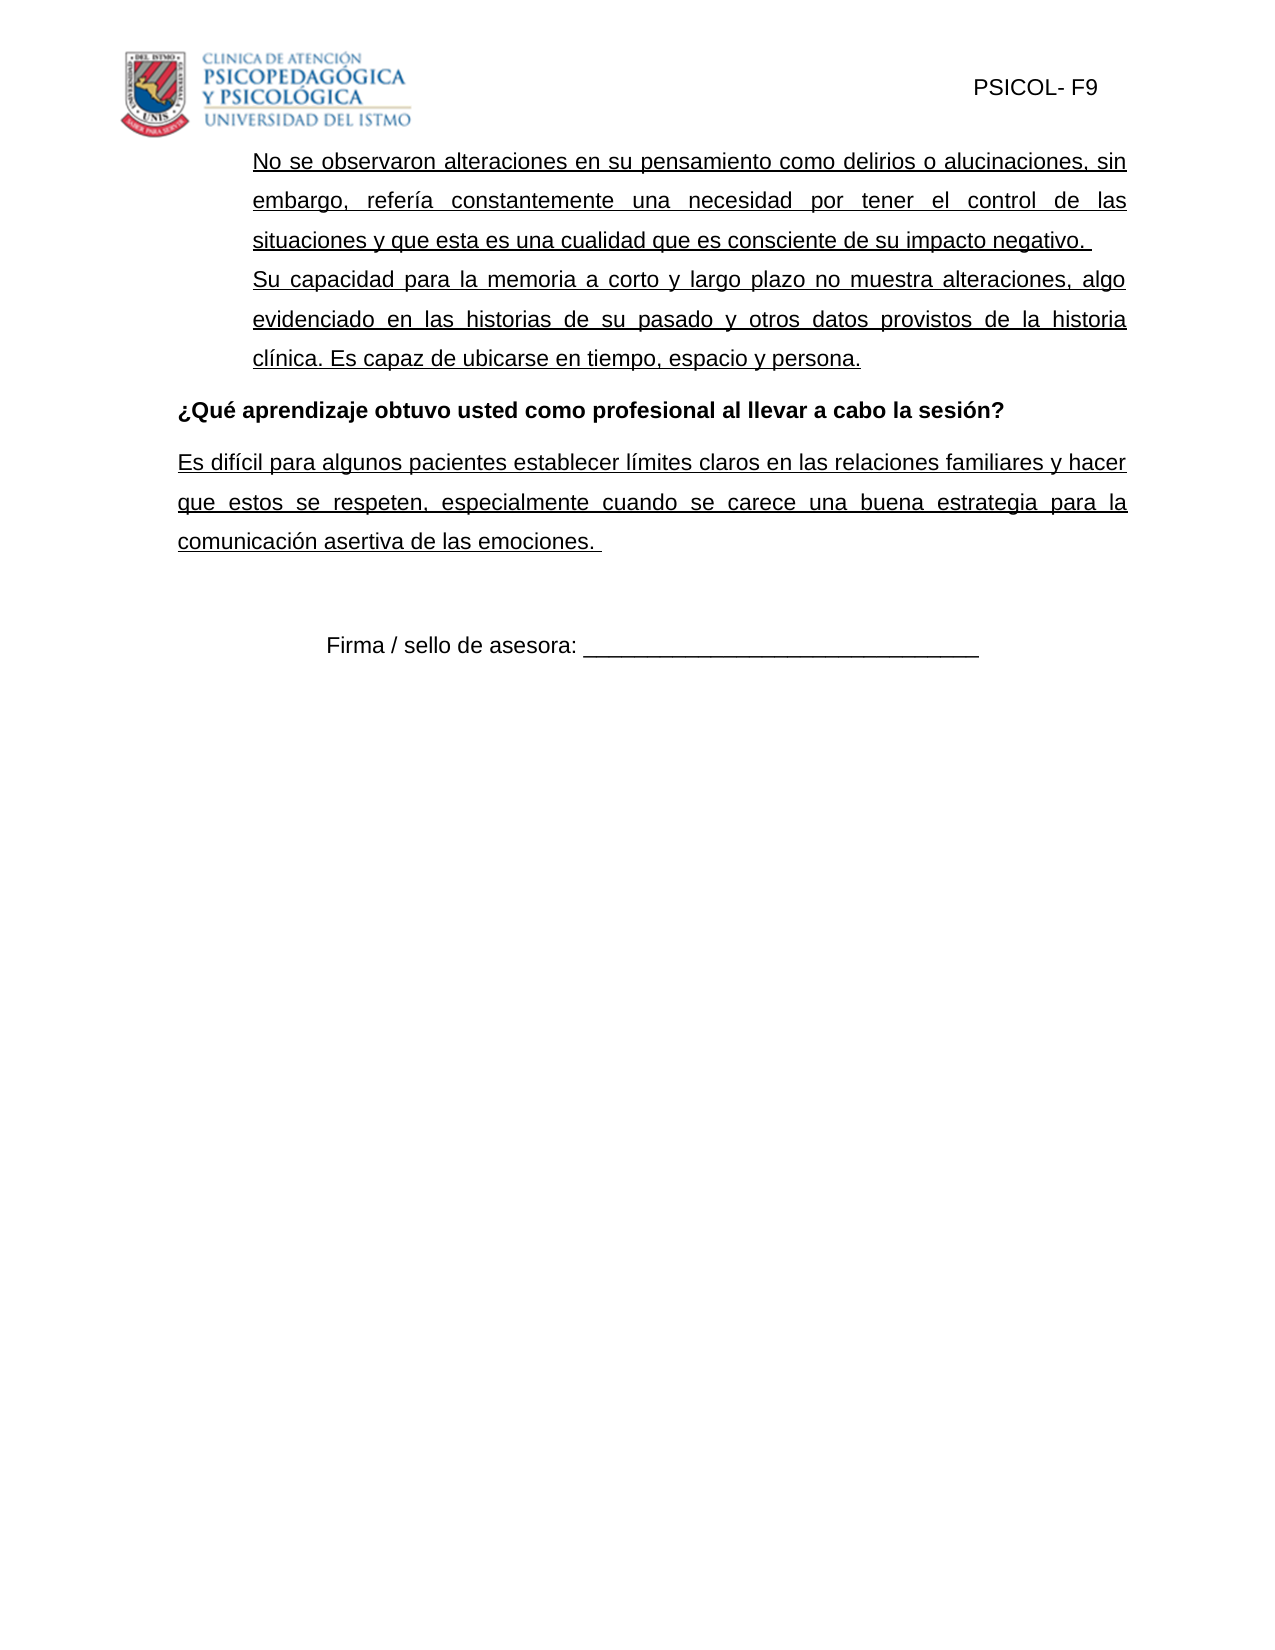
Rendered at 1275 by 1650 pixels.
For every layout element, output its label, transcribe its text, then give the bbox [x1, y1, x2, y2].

text Es difícil para algunos pacientes establecer límites claros en las relaciones familiares y hacer que estos se respeten, especialmente cuando se carece una buena estrategia para la comunicación asertiva de las emociones. [177, 512, 1127, 554]
list No se observaron alteraciones en su pensamiento como delirios o alucinaciones, sin embargo, refería constantemente una necesidad por tener el control de las situaciones y que esta es una cualidad que es consciente de su impacto negativo. [252, 211, 1127, 253]
list No se observaron alteraciones en su pensamiento como delirios o alucinaciones, sin embargo, refería constantemente una necesidad por tener el control de las situaciones y que esta es una cualidad que es consciente de su impacto negativo. [252, 148, 1127, 170]
list Su capacidad para la memoria a corto y largo plazo no muestra alteraciones, algo evidenciado en las historias de su pasado y otros datos provistos de la historia clínica. Es capaz de ubicarse en tiempo, espacio y persona. [252, 266, 1127, 328]
text Es difícil para algunos pacientes establecer límites claros en las relaciones familiares y hacer que estos se respeten, especialmente cuando se carece una buena estrategia para la comunicación asertiva de las emociones. [177, 473, 1127, 511]
text ¿Qué aprendizaje obtuvo usted como profesional al llevar a cabo la sesión? [177, 397, 1127, 423]
text Firma / sello de asesora: _______________________________ [177, 632, 1127, 658]
picture [65, 20, 437, 148]
list No se observaron alteraciones en su pensamiento como delirios o alucinaciones, sin embargo, refería constantemente una necesidad por tener el control de las situaciones y que esta es una cualidad que es consciente de su impacto negativo. [252, 171, 1127, 210]
text Es difícil para algunos pacientes establecer límites claros en las relaciones familiares y hacer que estos se respeten, especialmente cuando se carece una buena estrategia para la comunicación asertiva de las emociones. [177, 449, 1127, 472]
list Su capacidad para la memoria a corto y largo plazo no muestra alteraciones, algo evidenciado en las historias de su pasado y otros datos provistos de la historia clínica. Es capaz de ubicarse en tiempo, espacio y persona. [252, 329, 1127, 371]
